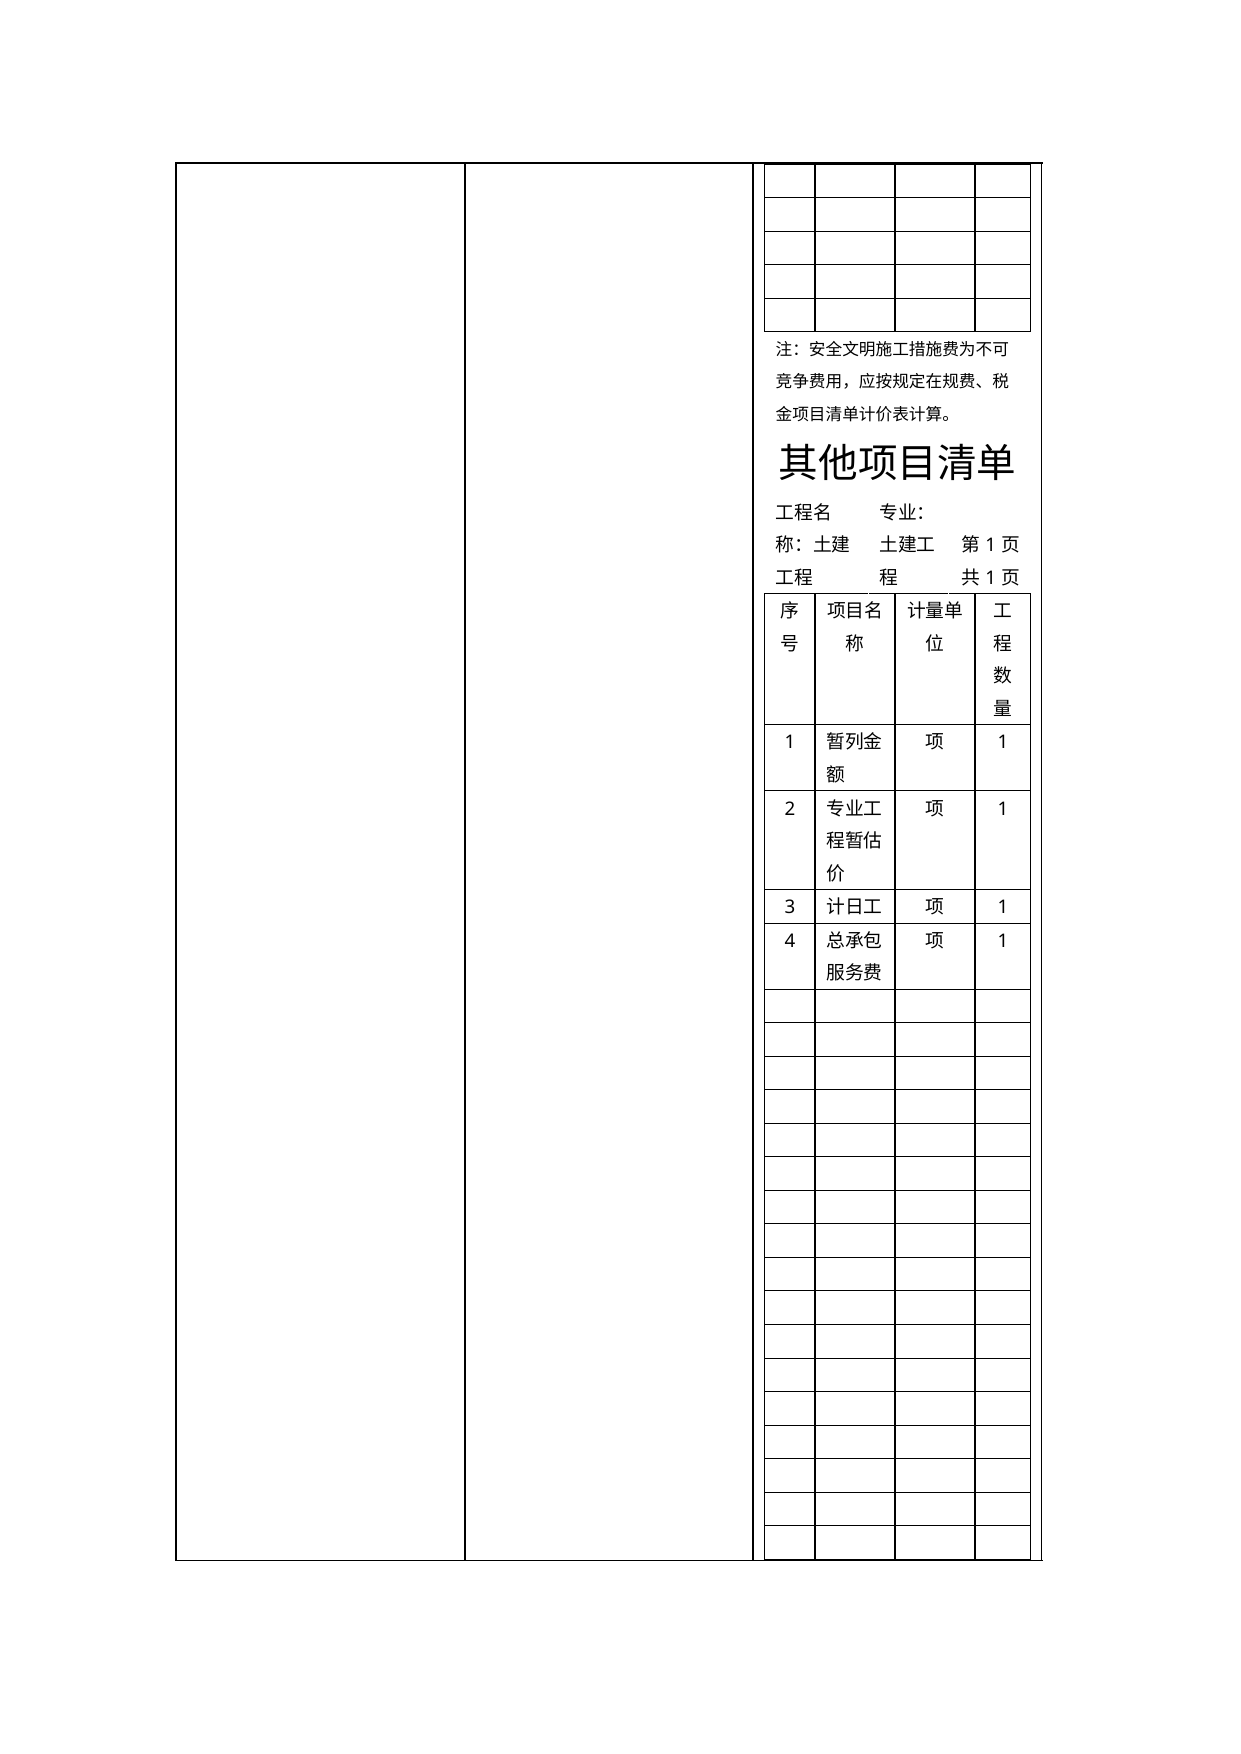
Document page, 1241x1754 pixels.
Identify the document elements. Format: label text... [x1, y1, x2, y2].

table_cell [754, 164, 1041, 1560]
table_cell 1 [177, 164, 464, 1560]
table_cell [466, 164, 752, 1560]
